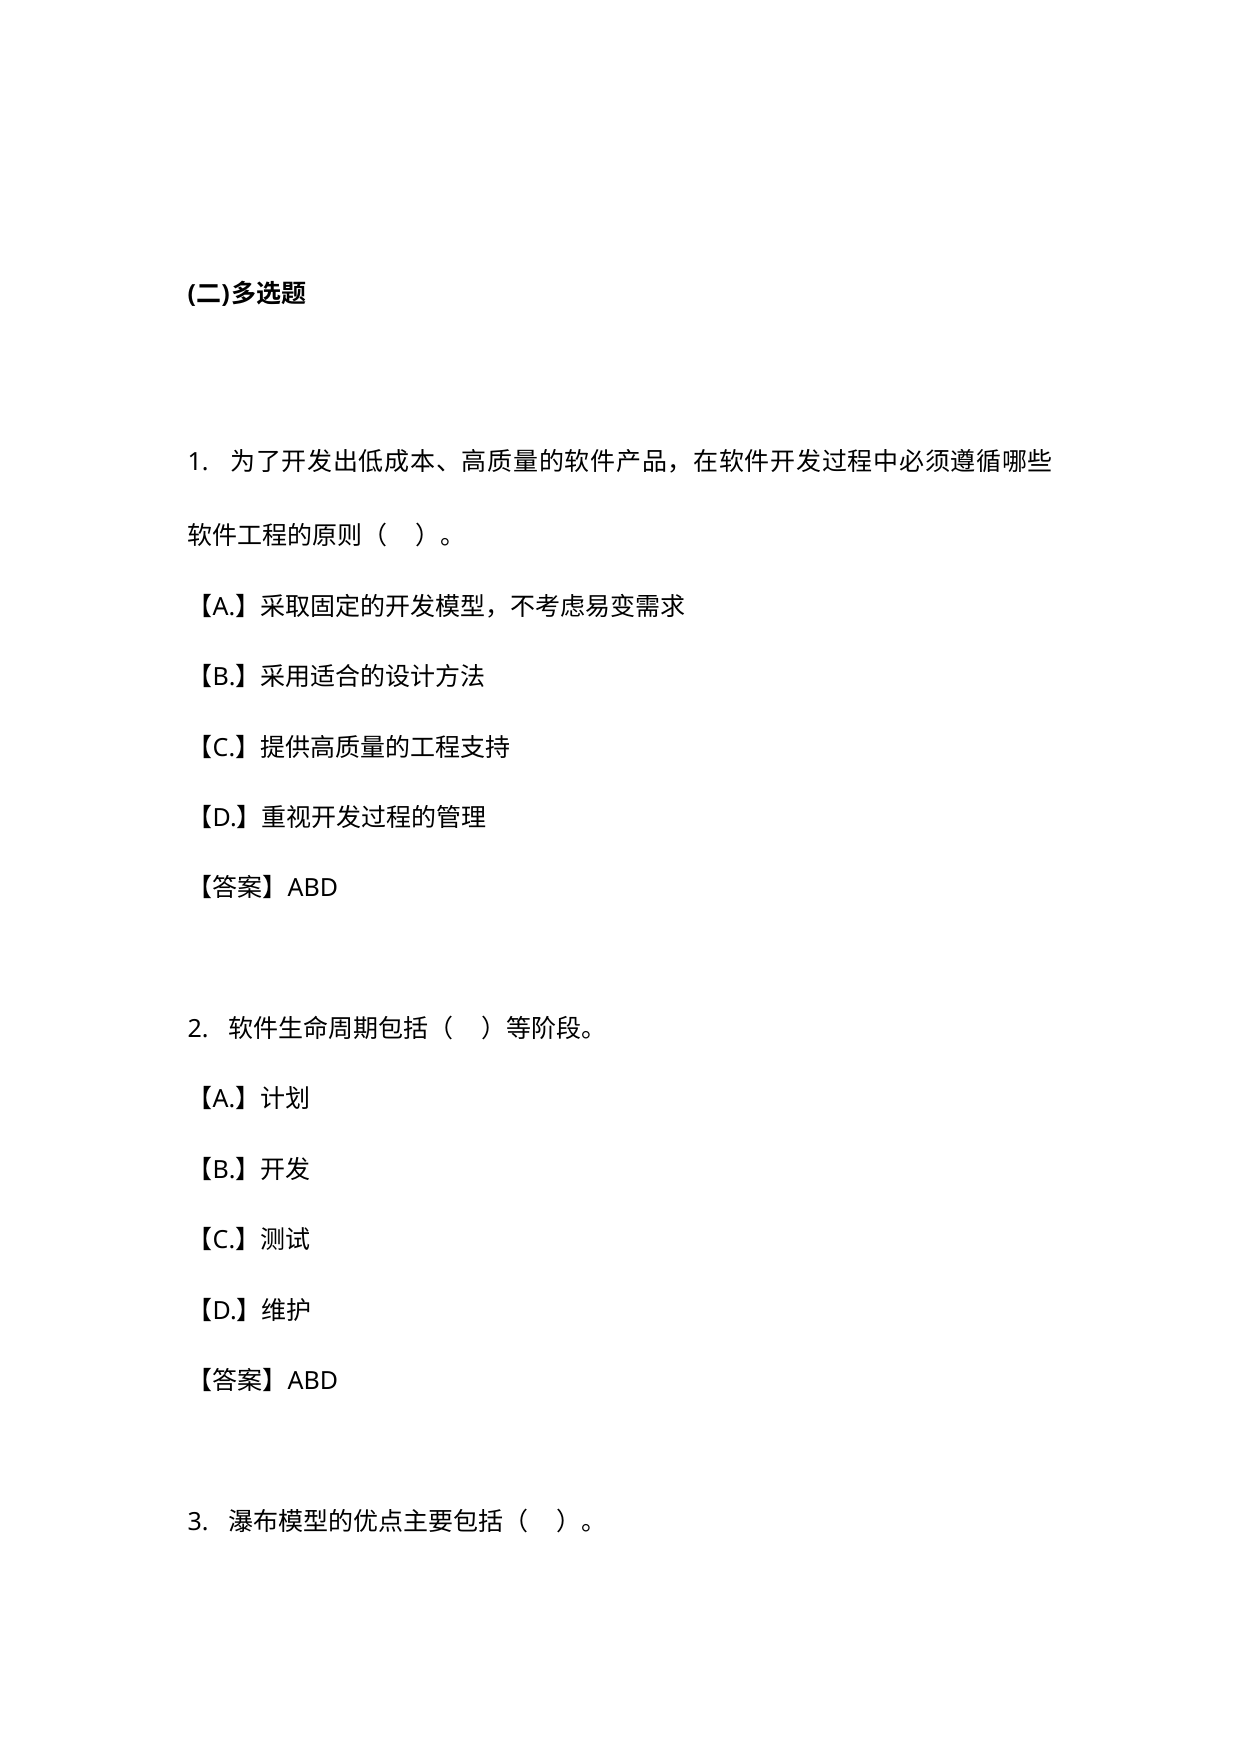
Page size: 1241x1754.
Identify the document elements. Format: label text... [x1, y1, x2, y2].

list 瀑布模型的优点主要包括（ ）。 [187, 1487, 1053, 1552]
list 软件生命周期包括（ ）等阶段。 [187, 994, 1053, 1059]
list 为了开发出低成本、高质量的软件产品，在软件开发过程中必须遵循哪些软件工程的原则（ ）。 [187, 427, 1053, 566]
text 【答案】ABD [187, 853, 1053, 918]
text 【D.】维护 [187, 1276, 1053, 1341]
text 【A.】采取固定的开发模型，不考虑易变需求 [187, 572, 1053, 637]
text 【答案】ABD [187, 1346, 1053, 1411]
text 【D.】重视开发过程的管理 [187, 783, 1053, 848]
text 【C.】测试 [187, 1205, 1053, 1270]
text 【A.】计划 [187, 1064, 1053, 1129]
text 【B.】开发 [187, 1135, 1053, 1200]
text 【C.】提供高质量的工程支持 [187, 713, 1053, 778]
subtitle 多选题 [187, 259, 1053, 324]
text 【B.】采用适合的设计方法 [187, 642, 1053, 707]
